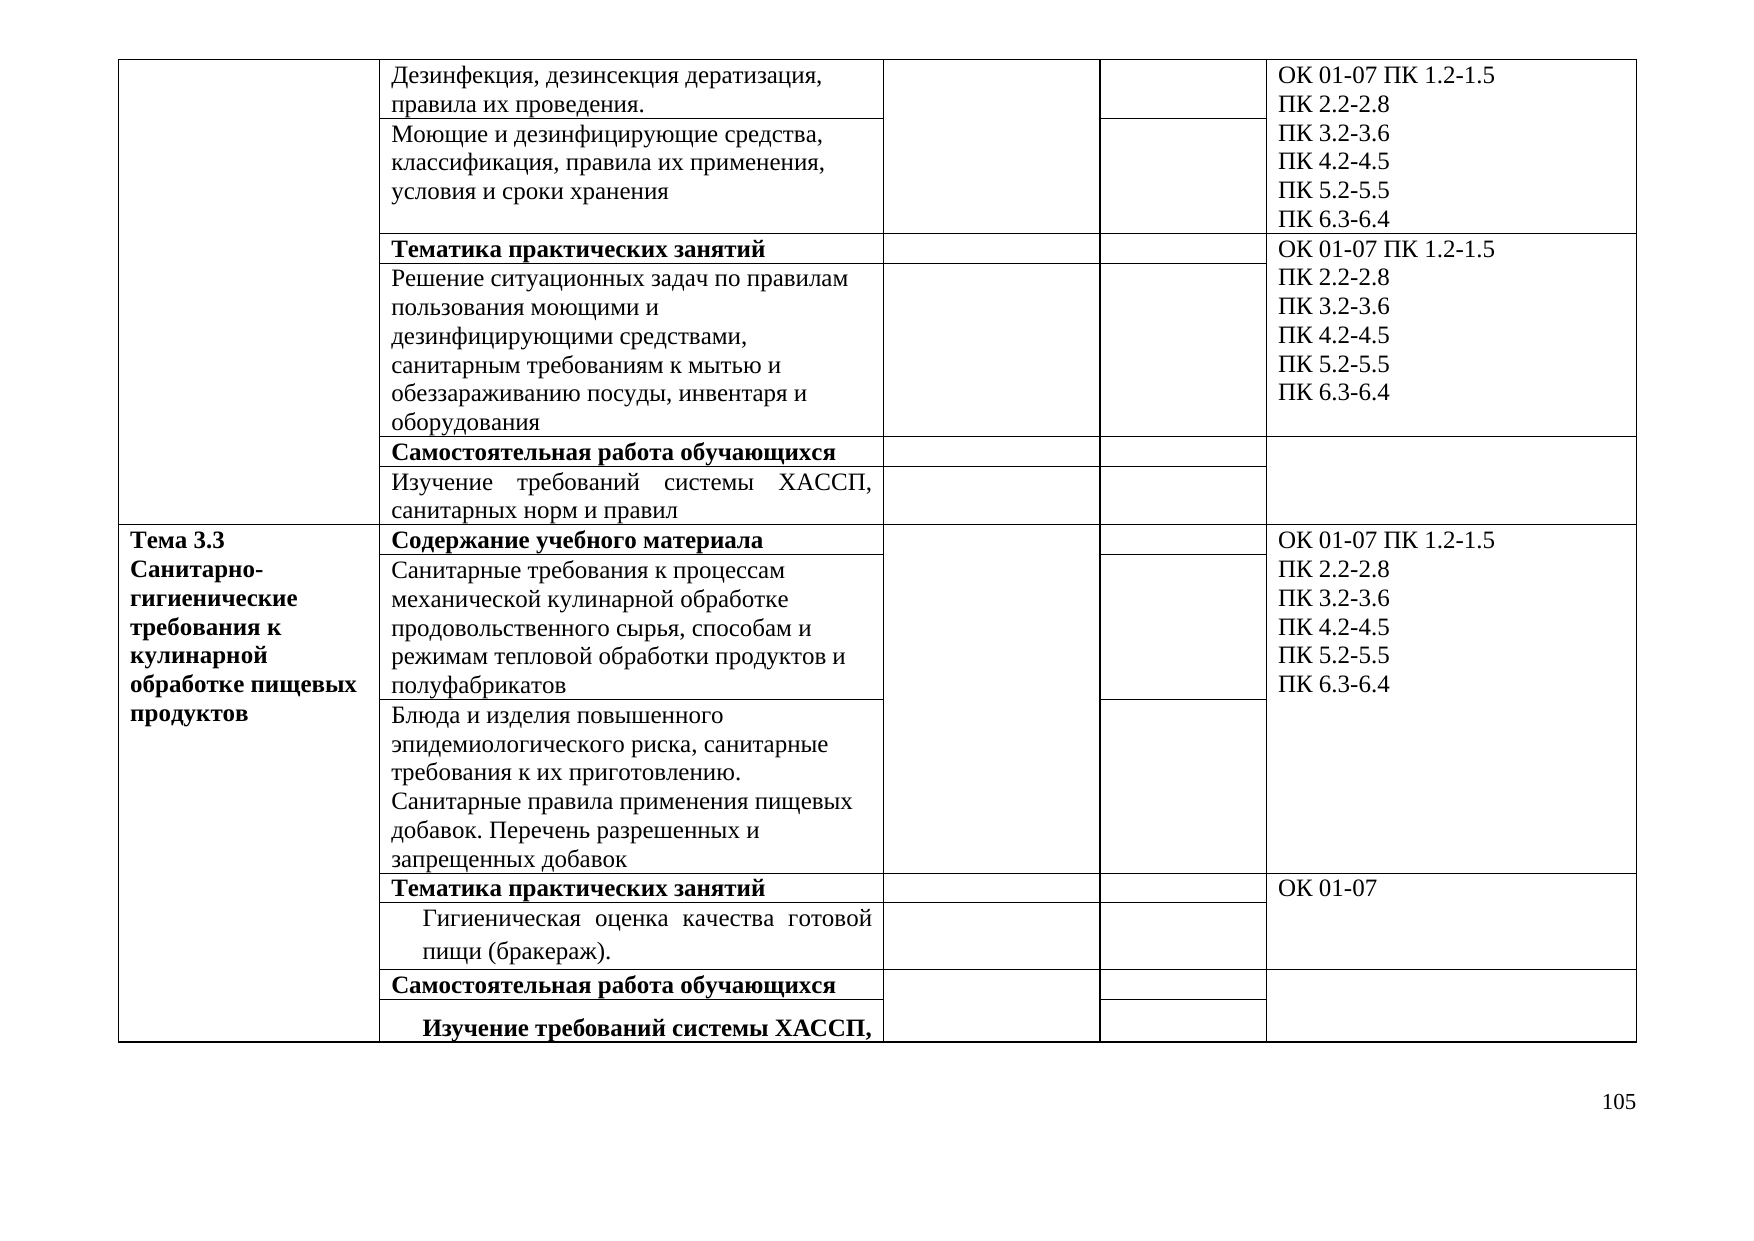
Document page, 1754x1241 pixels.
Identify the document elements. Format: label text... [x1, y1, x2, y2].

table_cell [884, 874, 1099, 902]
table_cell [1267, 437, 1636, 524]
table_cell Содержание учебного материала [380, 525, 883, 554]
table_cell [1267, 60, 1636, 233]
table_cell [884, 467, 1099, 524]
table_cell Тема 3.3 Санитарно-гигиенические требования к кулинарной обработке пищевых продуктов [119, 525, 379, 1041]
table_cell [1101, 467, 1266, 524]
table_cell Дезинфекция, дезинсекция дератизация, правила их проведения. [380, 60, 883, 118]
table_cell [1101, 234, 1266, 262]
table_cell Изучение требований системы ХАССП, санитарных норм и правил [380, 467, 883, 524]
table_cell [1101, 264, 1266, 436]
table_cell [884, 525, 1099, 872]
table_cell Гигиеническая оценка качества готовой пищи (бракераж). [380, 903, 883, 969]
table_cell Самостоятельная работа обучающихся [380, 437, 883, 466]
table_cell [884, 264, 1099, 436]
table_cell [1101, 555, 1266, 699]
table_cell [380, 1000, 883, 1041]
table_cell [884, 234, 1099, 262]
table_cell Моющие и дезинфицирующие средства, классификация, правила их применения, условия и сроки хранения [380, 119, 883, 233]
table_cell ОК 01-07 ПК 1.2-1.5 ПК 2.2-2.8 ПК 3.2-3.6 ПК 4.2-4.5 ПК 5.2-5.5 ПК 6.3-6.4 [1267, 525, 1636, 872]
table_cell [1101, 525, 1266, 554]
table_cell [1101, 60, 1266, 118]
table_cell [1267, 970, 1636, 1041]
table_cell [1101, 437, 1266, 466]
table_cell Тематика практических занятий [380, 874, 883, 902]
table_cell ОК 01-07 ПК 1.2-1.5 ПК 2.2-2.8 ПК 3.2-3.6 ПК 4.2-4.5 ПК 5.2-5.5 ПК 6.3-6.4 [1267, 234, 1636, 436]
table_cell [1101, 970, 1266, 999]
table_cell [884, 903, 1099, 969]
table_cell [1101, 1000, 1266, 1041]
table_cell Самостоятельная работа обучающихся [380, 970, 883, 999]
table_cell Тематика практических занятий [380, 234, 883, 262]
table_cell Санитарные требования к процессам механической кулинарной обработке продовольственного сырья, способам и режимам тепловой обработки продуктов и полуфабрикатов [380, 555, 883, 699]
table_cell [884, 970, 1099, 1041]
table_cell ОК 01-07 [1267, 874, 1636, 969]
table_cell Решение ситуационных задач по правилам пользования моющими и дезинфицирующими средствами, санитарным требованиям к мытью и обеззараживанию посуды, инвентаря и оборудования [380, 264, 883, 436]
table_cell [1101, 700, 1266, 872]
table_cell Блюда и изделия повышенного эпидемиологического риска, санитарные требования к их приготовлению. Санитарные правила применения пищевых добавок. Перечень разрешенных и запрещенных добавок [380, 700, 883, 872]
table_cell [1101, 874, 1266, 902]
table_cell [1101, 119, 1266, 233]
table_cell [884, 437, 1099, 466]
table_cell [1101, 903, 1266, 969]
